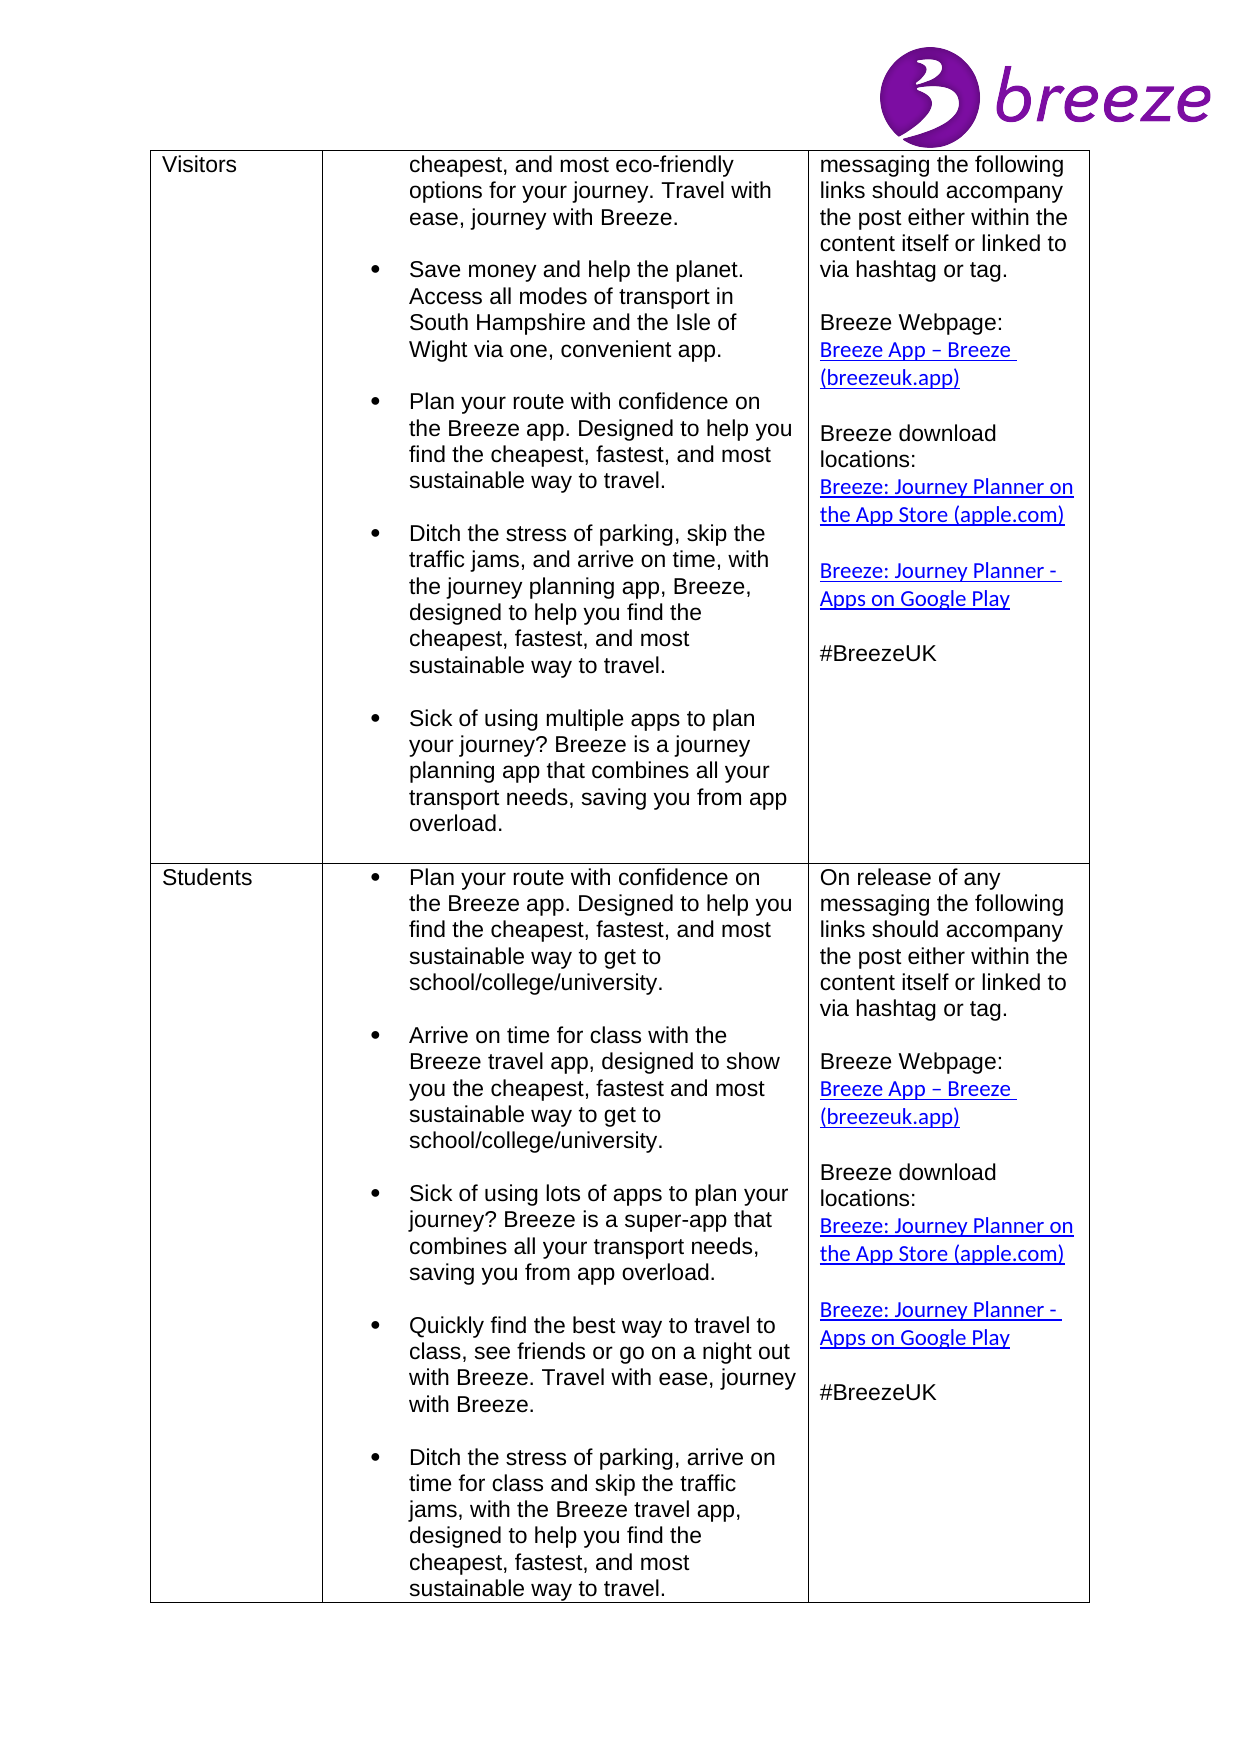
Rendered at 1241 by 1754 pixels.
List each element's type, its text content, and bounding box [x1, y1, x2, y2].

picture [880, 47, 1211, 148]
table_cell Students [151, 864, 322, 1602]
table_cell Customers / Visitors [151, 151, 322, 863]
